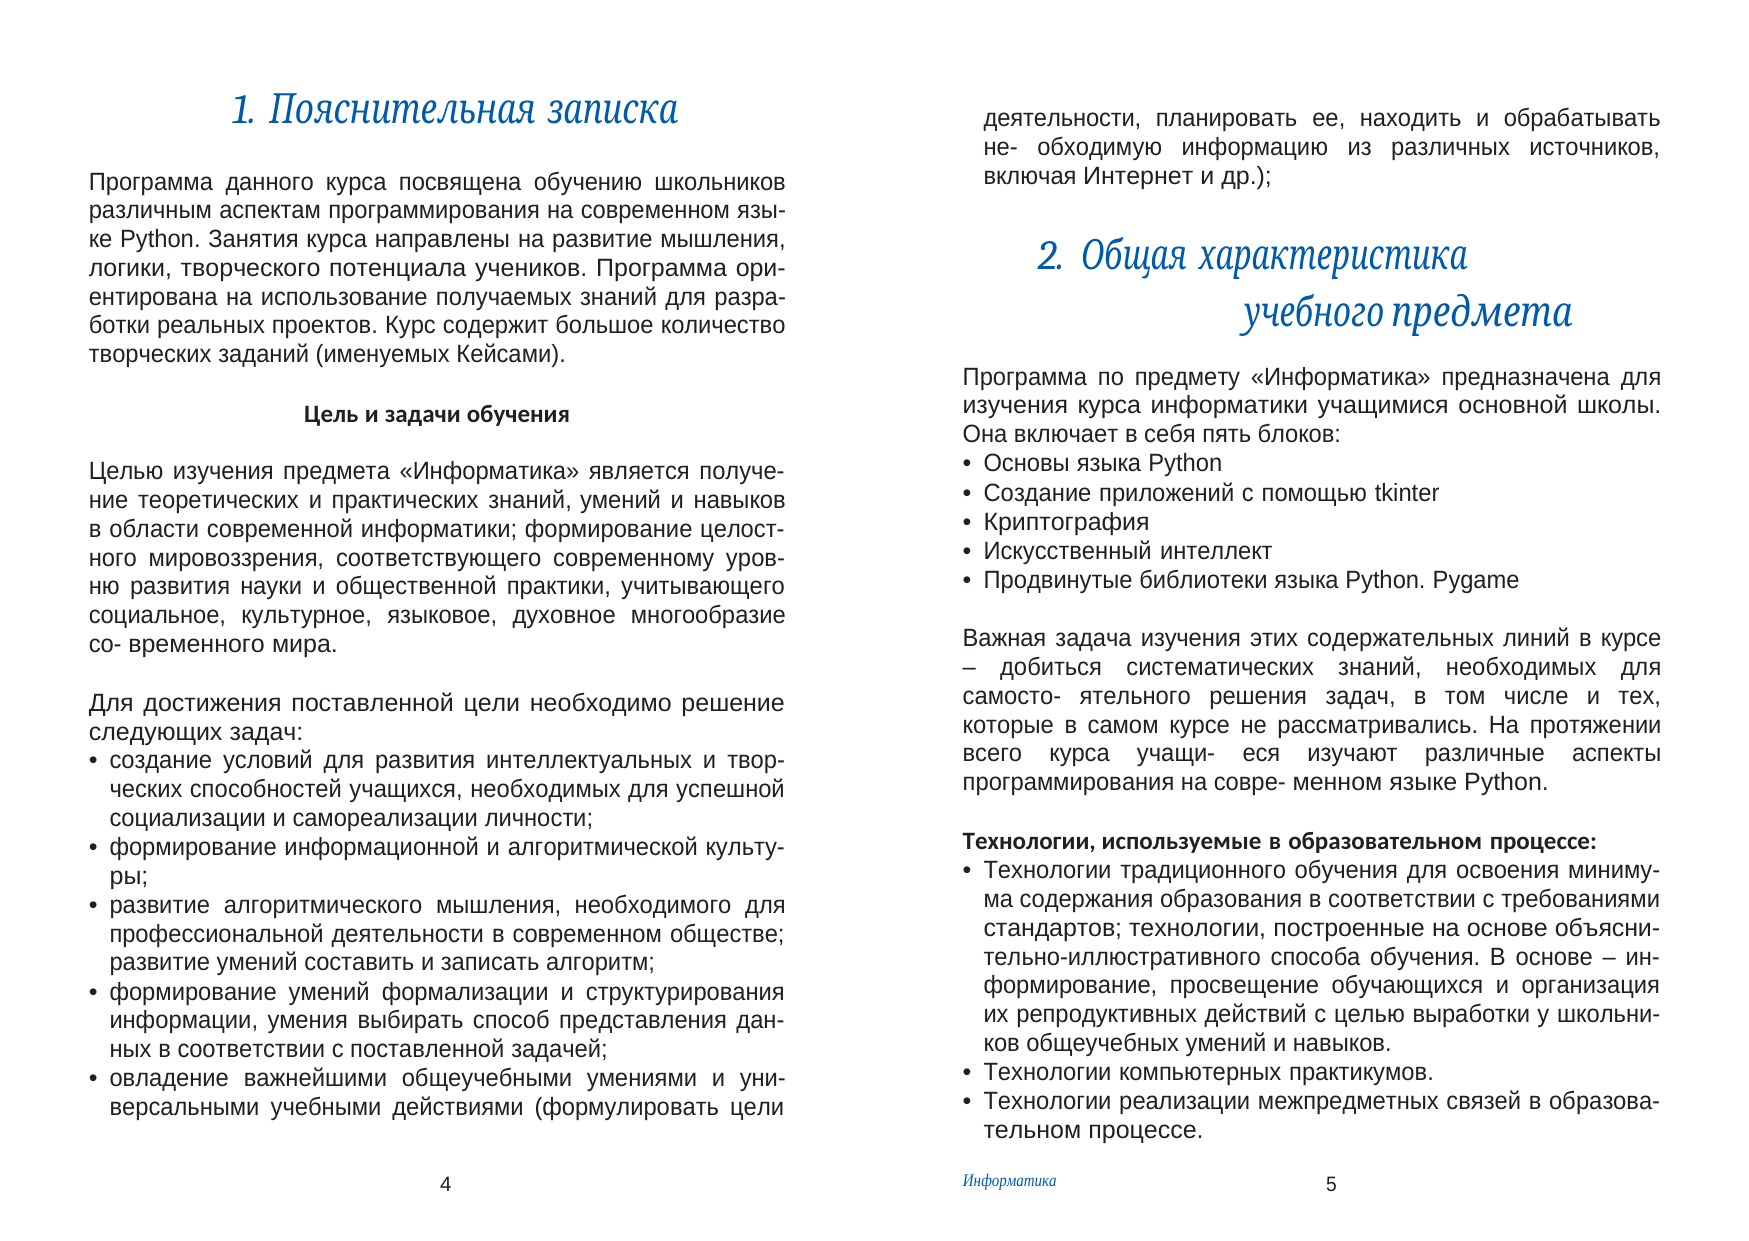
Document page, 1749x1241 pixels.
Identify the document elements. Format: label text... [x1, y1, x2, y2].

list Технологии реализации межпредметных связей в образова- тельном процессе. [962, 1086, 1661, 1144]
list Технологии компьютерных практикумов. [962, 1057, 1674, 1086]
text Важная задача изучения этих содержательных линий в курсе – добиться систематических знаний, необходимых для самосто- ятельного решения задач, в том числе и тех, которые в самом курсе не рассматривались. На протяжении всего курса учащи- еся изучают различные аспекты программирования на совре- менном языке Python. [962, 623, 1662, 796]
text деятельности, планировать ее, находить и обрабатывать не- обходимую информацию из различных источников, включая Интернет и др.); [983, 103, 1661, 190]
subtitle Технологии, используемые в образовательном процессе: [962, 826, 1674, 856]
subtitle Общая характеристика учебного предмета [1037, 232, 1586, 337]
text Целью изучения предмета «Информатика» является получе- ние теоретических и практических знаний, умений и навыков в области современной информатики; формирование целост- ного мировоззрения, соответствующего современному уров- ню развития науки и общественной практики, учитывающего социальное, культурное, языковое, духовное многообразие со- временного мира. [88, 456, 786, 658]
list овладение важнейшими общеучебными умениями и уни- версальными учебными действиями (формулировать цели [88, 1063, 786, 1121]
list Искусственный интеллект [962, 536, 1674, 565]
subtitle Цель и задачи обучения [297, 398, 577, 428]
list формирование информационной и алгоритмической культу- ры; [88, 832, 786, 889]
list Основы языка Python [962, 448, 1674, 477]
list Продвинутые библиотеки языка Python. Pygame [962, 565, 1674, 594]
list Создание приложений с помощью tkinter [962, 478, 1674, 506]
text Программа данного курса посвящена обучению школьников различным аспектам программирования на современном язы- ке Python. Занятия курса направлены на развитие мышления, логики, творческого потенциала учеников. Программа ори- ентирована на использование получаемых знаний для разра- ботки реальных проектов. Курс содержит большое количество творческих заданий (именуемых Кейсами). [88, 167, 787, 368]
list развитие алгоритмического мышления, необходимого для профессиональной деятельности в современном обществе; развитие умений составить и записать алгоритм; [88, 890, 786, 976]
list формирование умений формализации и структурирования информации, умения выбирать способ представления дан- ных в соответствии с поставленной задачей; [88, 976, 786, 1063]
list создание условий для развития интеллектуальных и твор- ческих способностей учащихся, необходимых для успешной социализации и самореализации личности; [88, 745, 786, 832]
list Криптография [962, 507, 1674, 536]
list Технологии традиционного обучения для освоения миниму- ма содержания образования в соответствии с требованиями стандартов; технологии, построенные на основе объясни- тельно-иллюстративного способа обучения. В основе – ин- формирование, просвещение обучающихся и организация их репродуктивных действий с целью выработки у школьни- ков общеучебных умений и навыков. [962, 856, 1661, 1057]
text Программа по предмету «Информатика» предназначена для изучения курса информатики учащимися основной школы. Она включает в себя пять блоков: [962, 362, 1662, 448]
subtitle Пояснительная записка [232, 86, 791, 134]
text Для достижения поставленной цели необходимо решение следующих задач: [88, 688, 786, 745]
